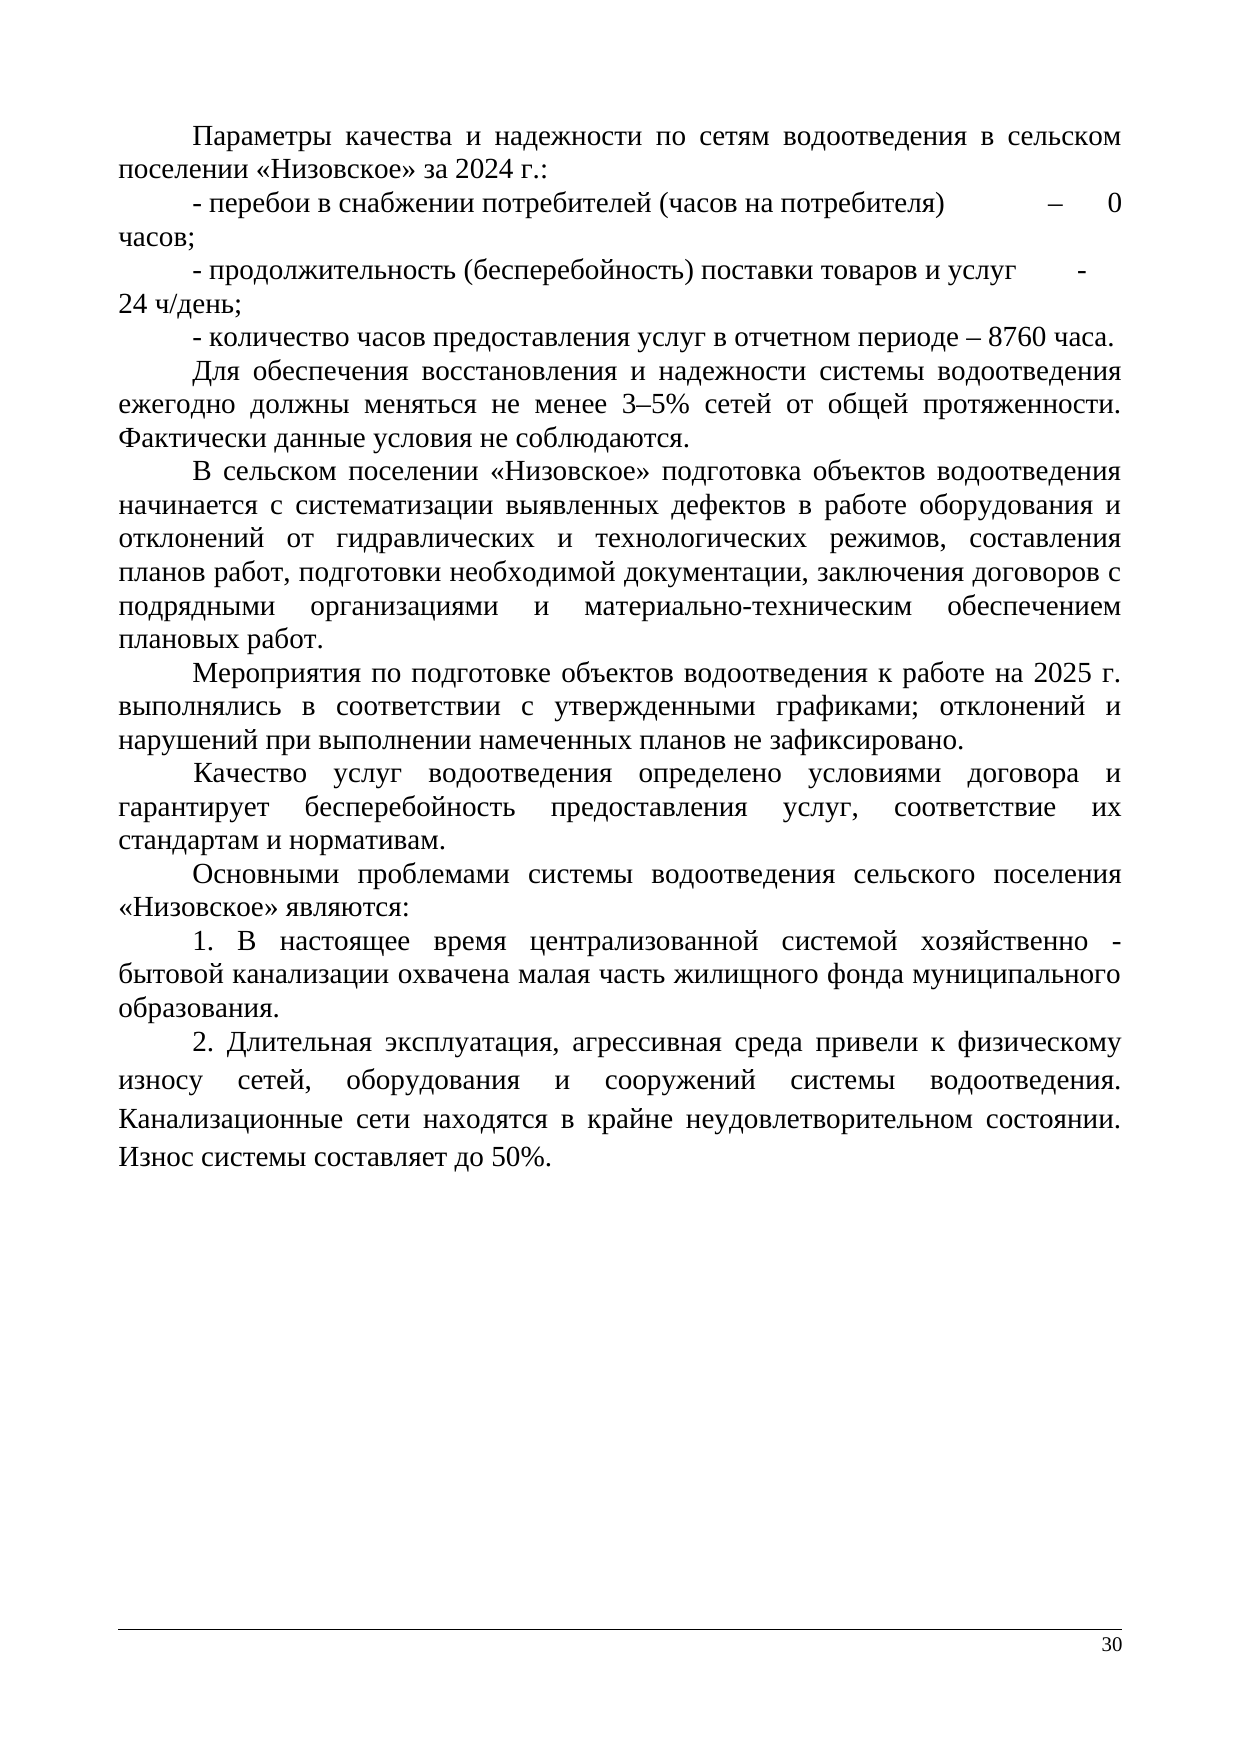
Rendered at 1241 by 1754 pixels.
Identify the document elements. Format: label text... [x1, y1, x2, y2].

text - количество часов предоставления услуг в отчетном периоде – 8760 часа. [118, 319, 1122, 353]
text Параметры качества и надежности по сетям водоотведения в сельском поселении «Низовское» за 2024 г.: [118, 118, 1122, 185]
text - перебои в снабжении потребителей (часов на потребителя) – 0 часов; [118, 185, 1122, 252]
text Основными проблемами системы водоотведения сельского поселения «Низовское» являются: [118, 856, 1122, 923]
text - продолжительность (бесперебойность) поставки товаров и услуг - 24 ч/день; [118, 252, 1122, 319]
text Для обеспечения восстановления и надежности системы водоотведения ежегодно должны меняться не менее 3–5% сетей от общей протяженности. Фактически данные условия не соблюдаются. [118, 353, 1122, 453]
text Качество услуг водоотведения определено условиями договора и гарантирует бесперебойность предоставления услуг, соответствие их стандартам и нормативам. [118, 755, 1122, 856]
text Мероприятия по подготовке объектов водоотведения к работе на 2025 г. выполнялись в соответствии с утвержденными графиками; отклонений и нарушений при выполнении намеченных планов не зафиксировано. [118, 655, 1122, 755]
text В сельском поселении «Низовское» подготовка объектов водоотведения начинается с систематизации выявленных дефектов в работе оборудования и отклонений от гидравлических и технологических режимов, составления планов работ, подготовки необходимой документации, заключения договоров с подрядными организациями и материально-техническим обеспечением плановых работ. [118, 453, 1122, 655]
text 1. В настоящее время централизованной системой хозяйственно - бытовой канализации охвачена малая часть жилищного фонда муниципального образования. [118, 923, 1122, 1024]
text 2. Длительная эксплуатация, агрессивная среда привели к физическому износу сетей, оборудования и сооружений системы водоотведения. Канализационные сети находятся в крайне неудовлетворительном состоянии. Износ системы составляет до 50%. [118, 1024, 1122, 1173]
